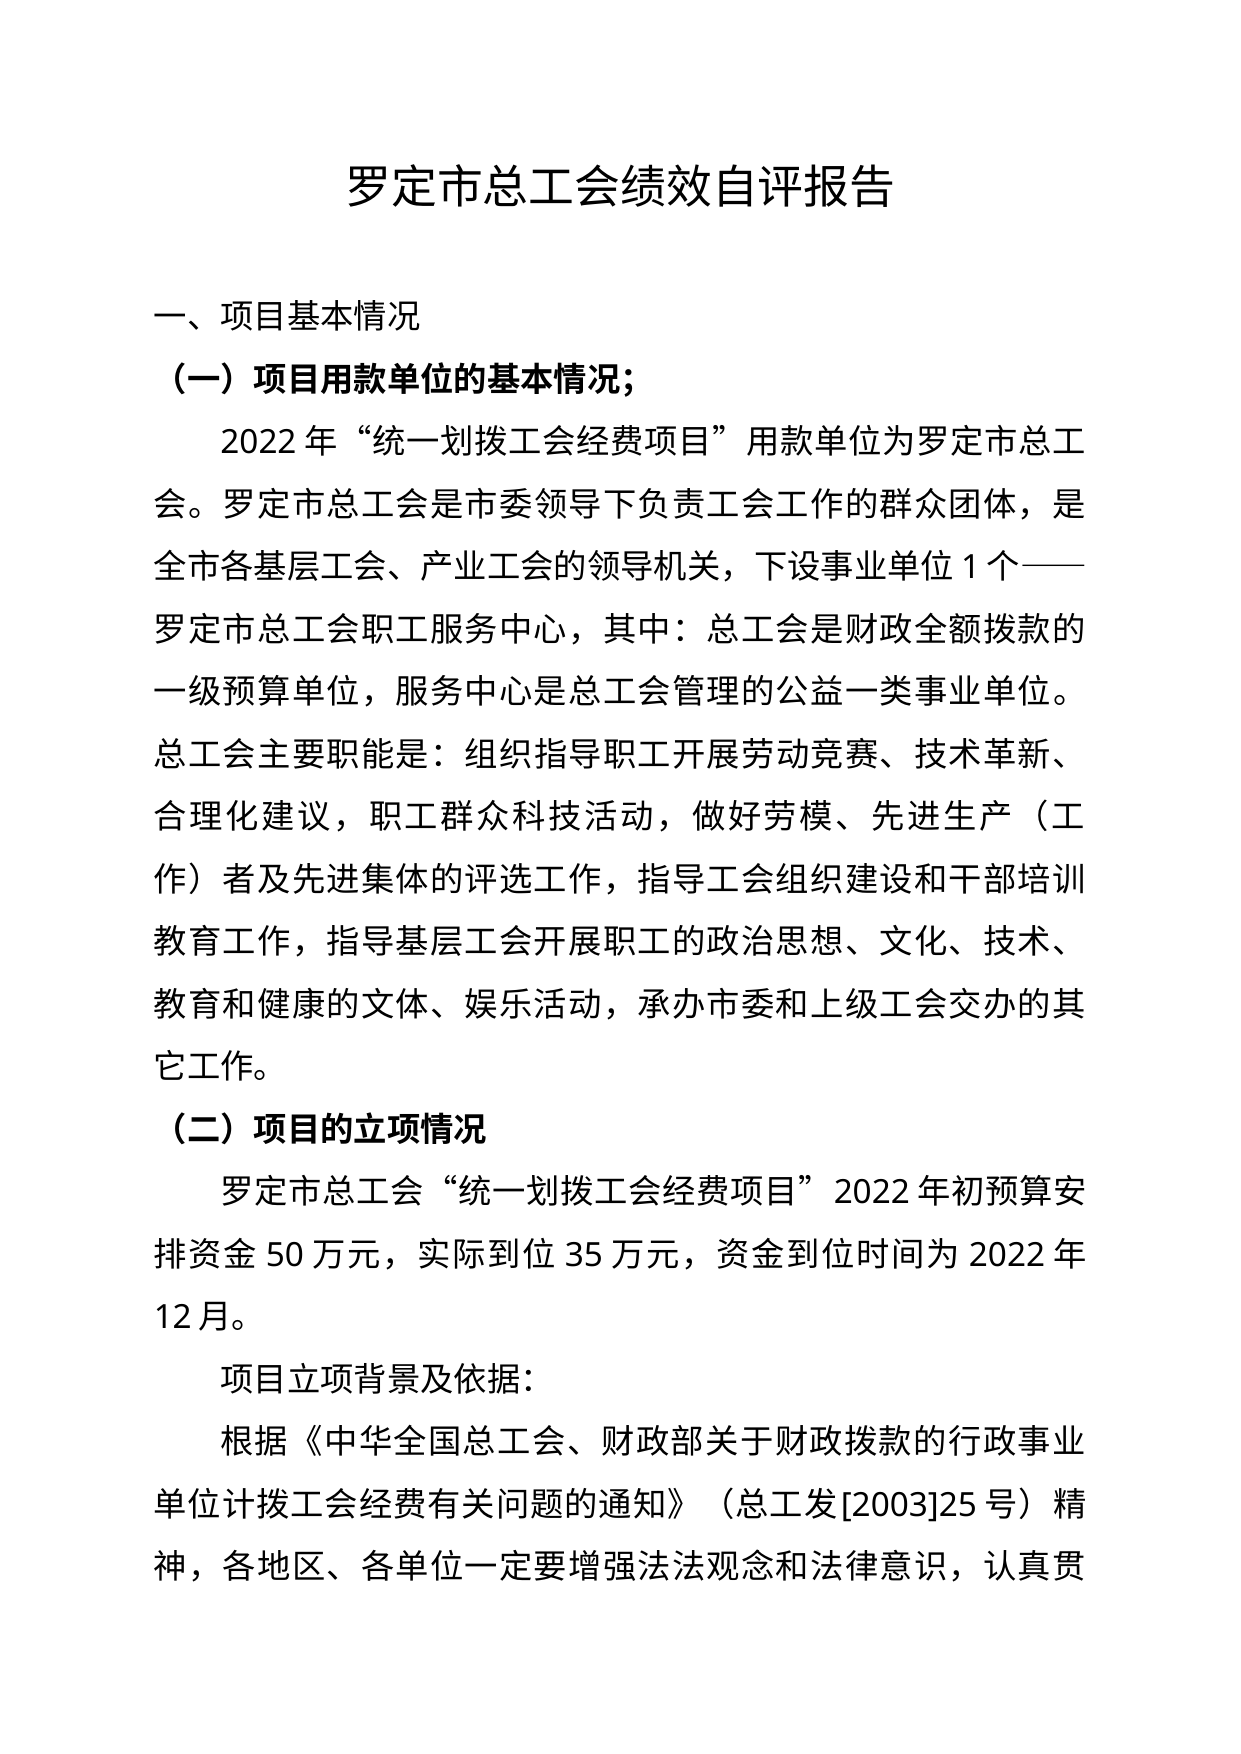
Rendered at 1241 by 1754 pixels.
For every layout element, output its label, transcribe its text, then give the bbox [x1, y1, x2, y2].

list 2022年“统一划拨工会经费项目”用款单位为罗定市总工会。罗定市总工会是市委领导下负责工会工作的群众团体，是全市各基层工会、产业工会的领导机关，下设事业单位1个——罗定市总工会职工服务中心，其中：总工会是财政全额拨款的一级预算单位，服务中心是总工会管理的公益一类事业单位。总工会主要职能是：组织指导职工开展劳动竞赛、技术革新、合理化建议，职工群众科技活动，做好劳模、先进生产（工作）者及先进集体的评选工作，指导工会组织建设和干部培训教育工作，指导基层工会开展职工的政治思想、文化、技术、教育和健康的文体、娱乐活动，承办市委和上级工会交办的其它工作。 [153, 403, 1087, 1091]
list 项目基本情况 [153, 278, 1087, 341]
list 罗定市总工会“统一划拨工会经费项目”2022年初预算安排资金50万元，实际到位35万元，资金到位时间为2022年12月。 [153, 1153, 1087, 1341]
list 项目立项背景及依据： [153, 1341, 1087, 1403]
text 罗定市总工会绩效自评报告 [153, 153, 1087, 216]
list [153, 1403, 1087, 1591]
list 项目的立项情况 [153, 1091, 1087, 1153]
list 项目用款单位的基本情况； [153, 341, 1087, 403]
